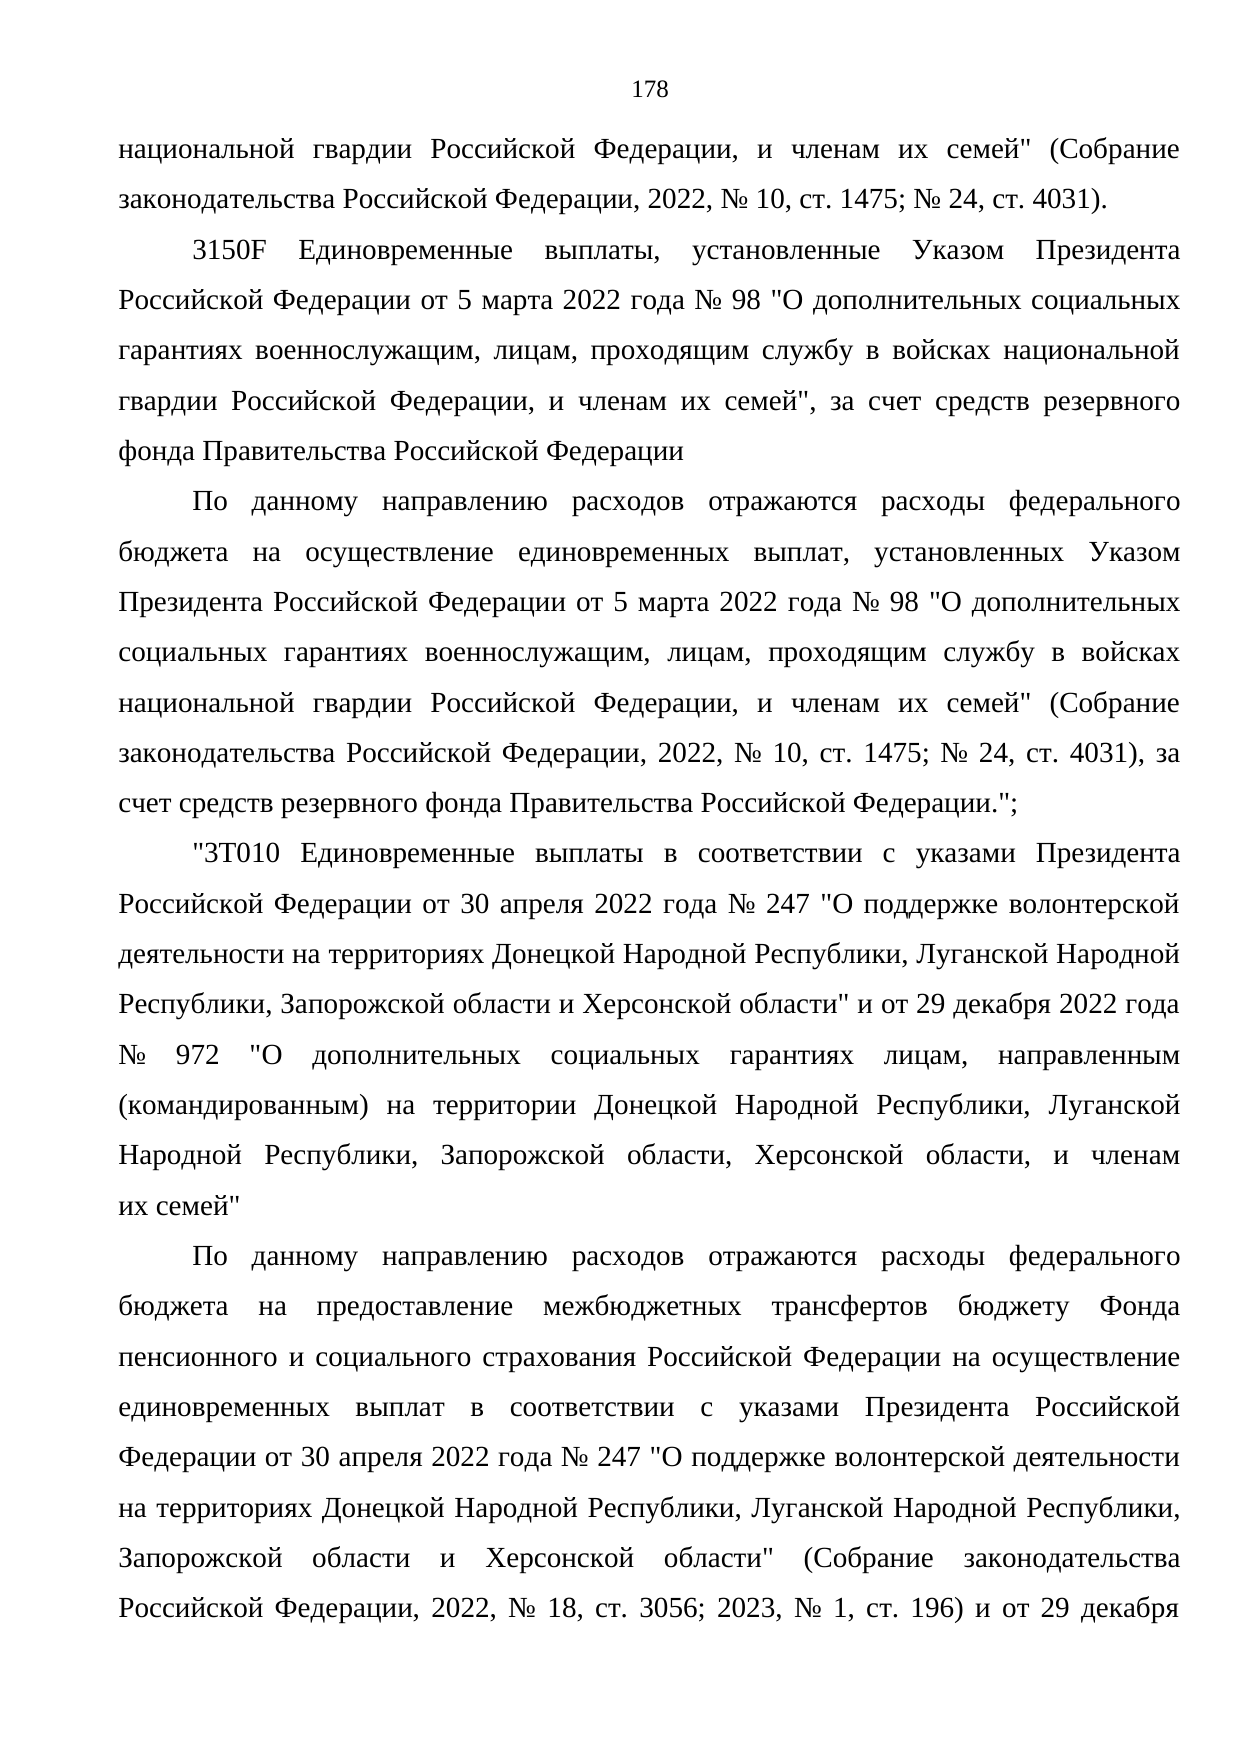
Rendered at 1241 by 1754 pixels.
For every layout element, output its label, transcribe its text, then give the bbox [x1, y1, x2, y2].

text "3Т010 Единовременные выплаты в соответствии с указами Президента Российской Федерации от 30 апреля 2022 года № 247 "О поддержке волонтерской деятельности на территориях Донецкой Народной Республики, Луганской Народной Республики, Запорожской области и Херсонской области" и от 29 декабря 2022 года № 972 "О дополнительных социальных гарантиях лицам, направленным (командированным) на территории Донецкой Народной Республики, Луганской Народной Республики, Запорожской области, Херсонской области, и членам их семей" [118, 836, 1181, 1221]
text 3150F Единовременные выплаты, установленные Указом Президента Российской Федерации от 5 марта 2022 года № 98 "О дополнительных социальных гарантиях военнослужащим, лицам, проходящим службу в войсках национальной гвардии Российской Федерации, и членам их семей", за счет средств резервного фонда Правительства Российской Федерации [118, 232, 1181, 467]
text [118, 1238, 1181, 1624]
text По данному направлению расходов отражаются расходы федерального бюджета на осуществление единовременных выплат, установленных Указом Президента Российской Федерации от 5 марта 2022 года № 98 "О дополнительных социальных гарантиях военнослужащим, лицам, проходящим службу в войсках национальной гвардии Российской Федерации, и членам их семей" (Собрание законодательства Российской Федерации, 2022, № 10, ст. 1475; № 24, ст. 4031), за счет средств резервного фонда Правительства Российской Федерации."; [118, 483, 1181, 819]
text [118, 131, 1181, 215]
